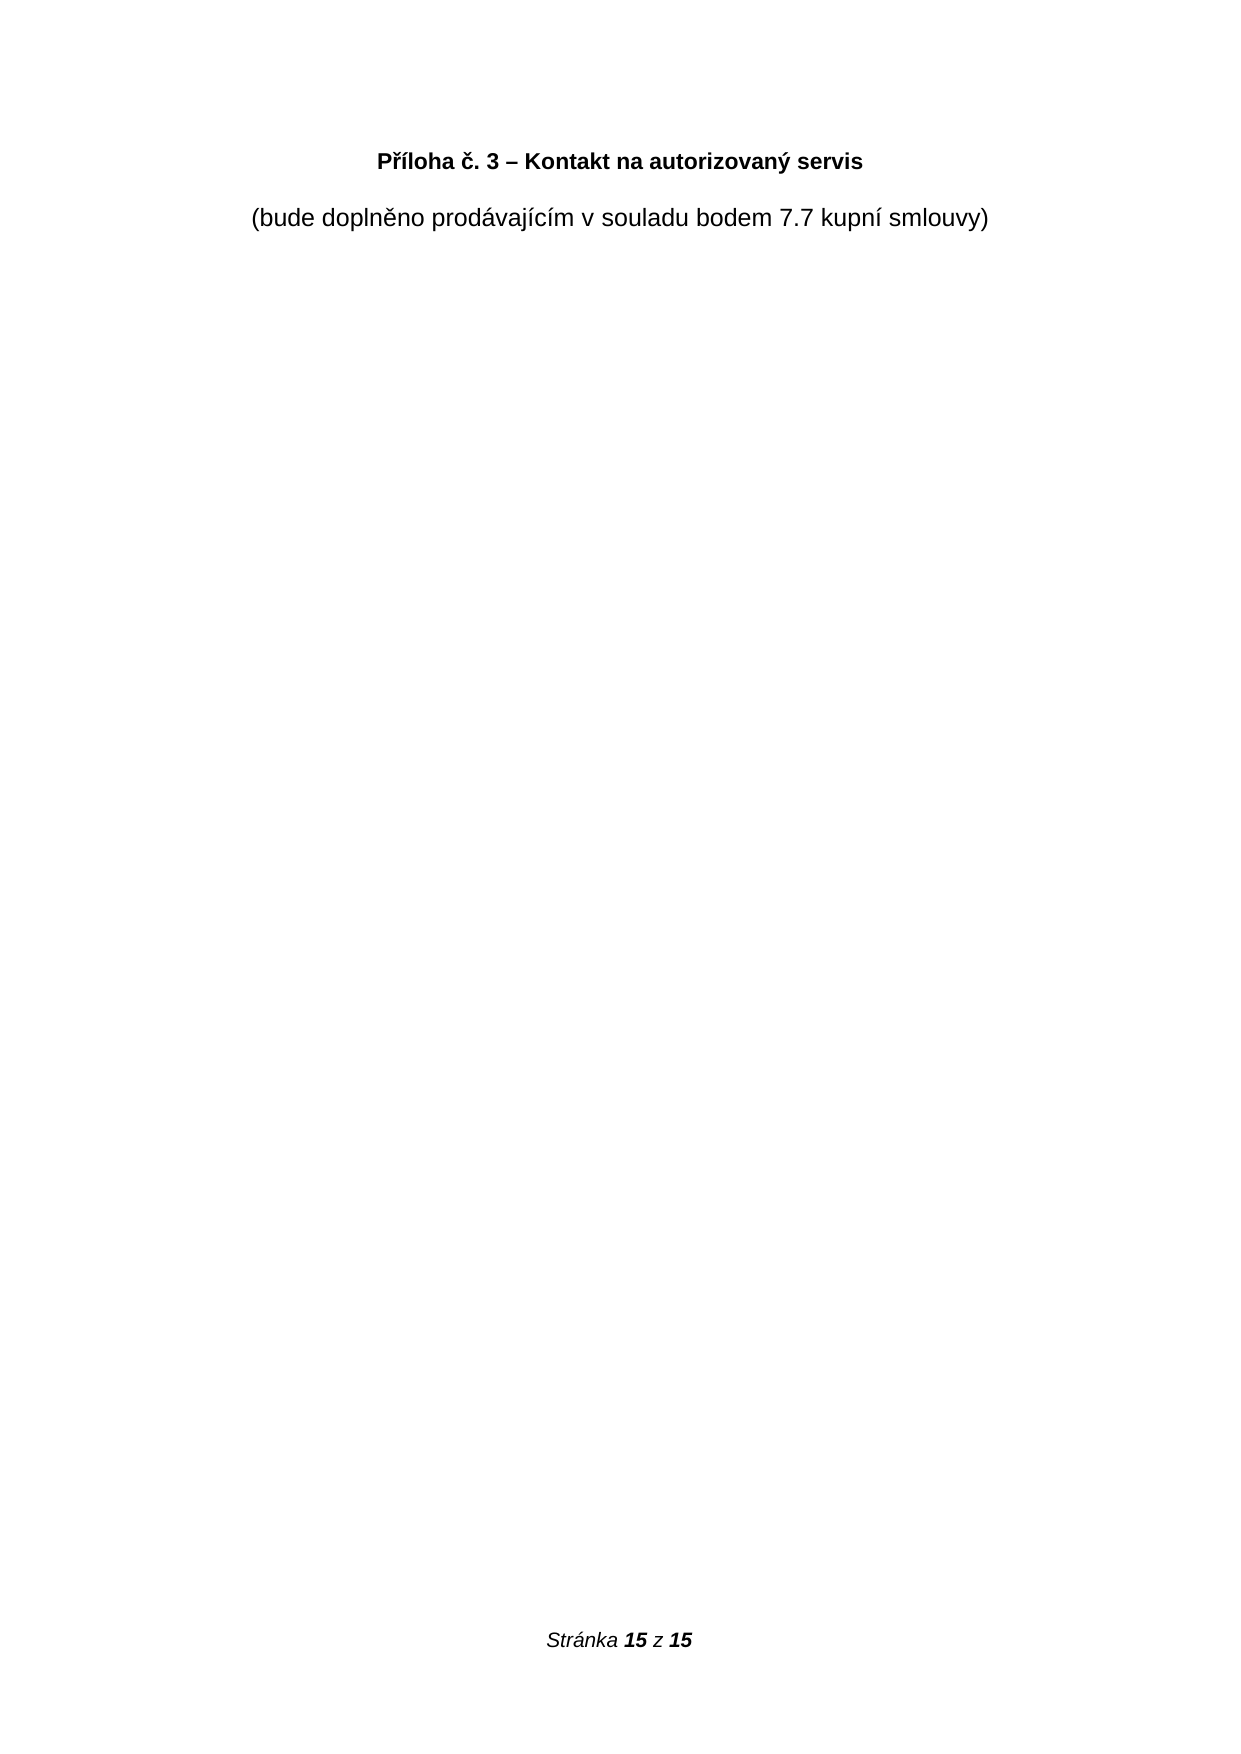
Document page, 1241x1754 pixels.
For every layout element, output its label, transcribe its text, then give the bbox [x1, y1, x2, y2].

text Příloha č. 3 – Kontakt na autorizovaný servis [120, 148, 1120, 174]
text (bude doplněno prodávajícím v souladu bodem 7.7 kupní smlouvy) [120, 203, 1120, 231]
